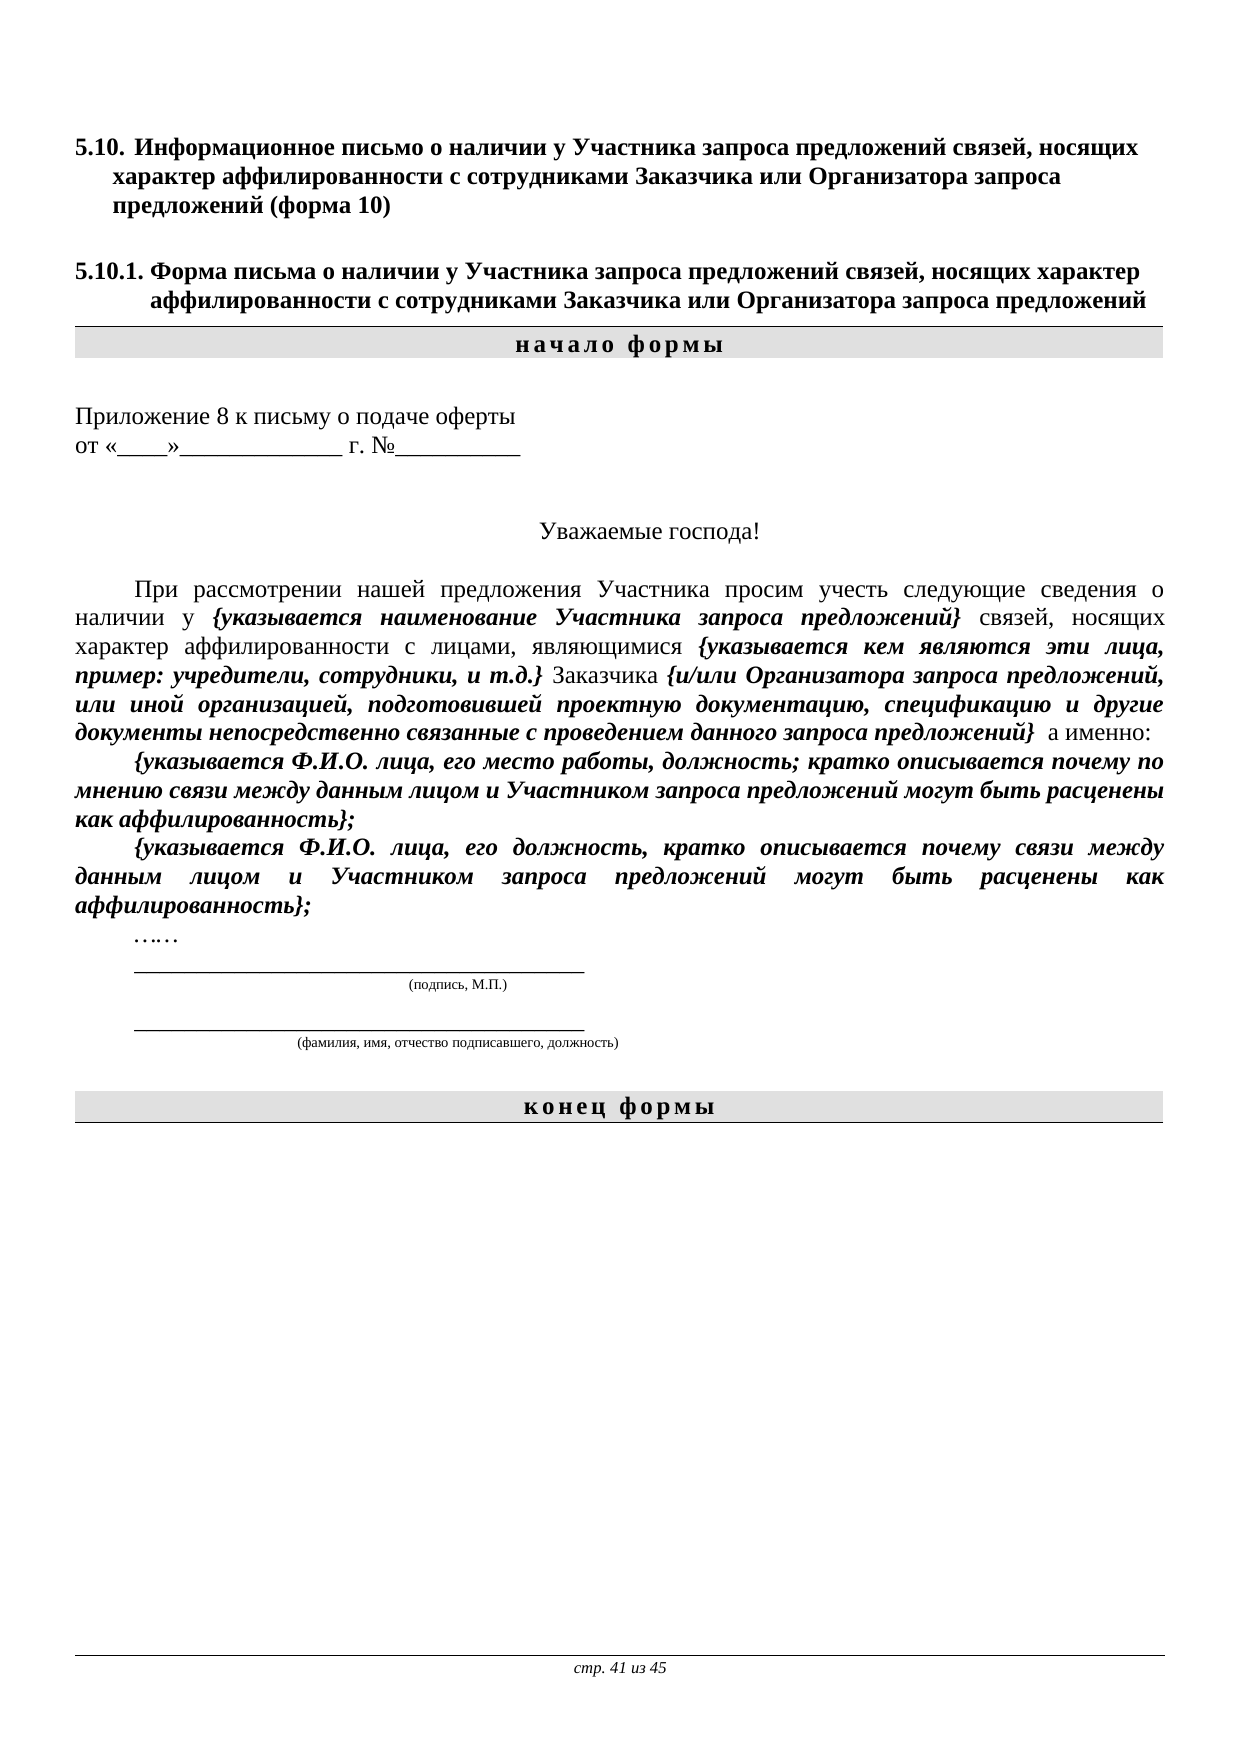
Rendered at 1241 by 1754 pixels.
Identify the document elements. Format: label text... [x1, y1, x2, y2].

text конец формы [75, 1091, 1163, 1122]
text (подпись, М.П.) [75, 976, 781, 1005]
text {указывается Ф.И.О. лица, его должность, кратко описывается почему связи между данным лицом и Участником запроса предложений могут быть расценены как аффилированность}; [75, 832, 1165, 919]
text {указывается Ф.И.О. лица, его место работы, должность; кратко описывается почему по мнению связи между данным лицом и Участником запроса предложений могут быть расценены как аффилированность}; [75, 746, 1165, 832]
text ____________________________________ [75, 1005, 1165, 1034]
text Уважаемые господа! [75, 516, 1165, 545]
text …… [134, 919, 1165, 947]
text начало формы [75, 327, 1163, 358]
text При рассмотрении нашей предложения Участника просим учесть следующие сведения о наличии у {указывается наименование Участника запроса предложений} связей, носящих характер аффилированности с лицами, являющимися {указывается кем являются эти лица, пример: учредители, сотрудники, и т.д.} Заказчика {и/или Организатора запроса предложений, или иной организацией, подготовившей проектную документацию, спецификацию и другие документы непосредственно связанные с проведением данного запроса предложений} а именно: [75, 574, 1165, 746]
text Приложение 8 к письму о подаче оферты от «____»_____________ г. №__________ [75, 401, 1165, 459]
list Форма письма о наличии у Участника запроса предложений связей, носящих характер аффилированности с сотрудниками Заказчика или Организатора запроса предложений [75, 256, 1165, 314]
subtitle Информационное письмо о наличии у Участника запроса предложений связей, носящих характер аффилированности с сотрудниками Заказчика или Организатора запроса предложений (форма 10) [75, 132, 1165, 219]
text ____________________________________ [75, 947, 1165, 976]
text (фамилия, имя, отчество подписавшего, должность) [75, 1034, 781, 1062]
